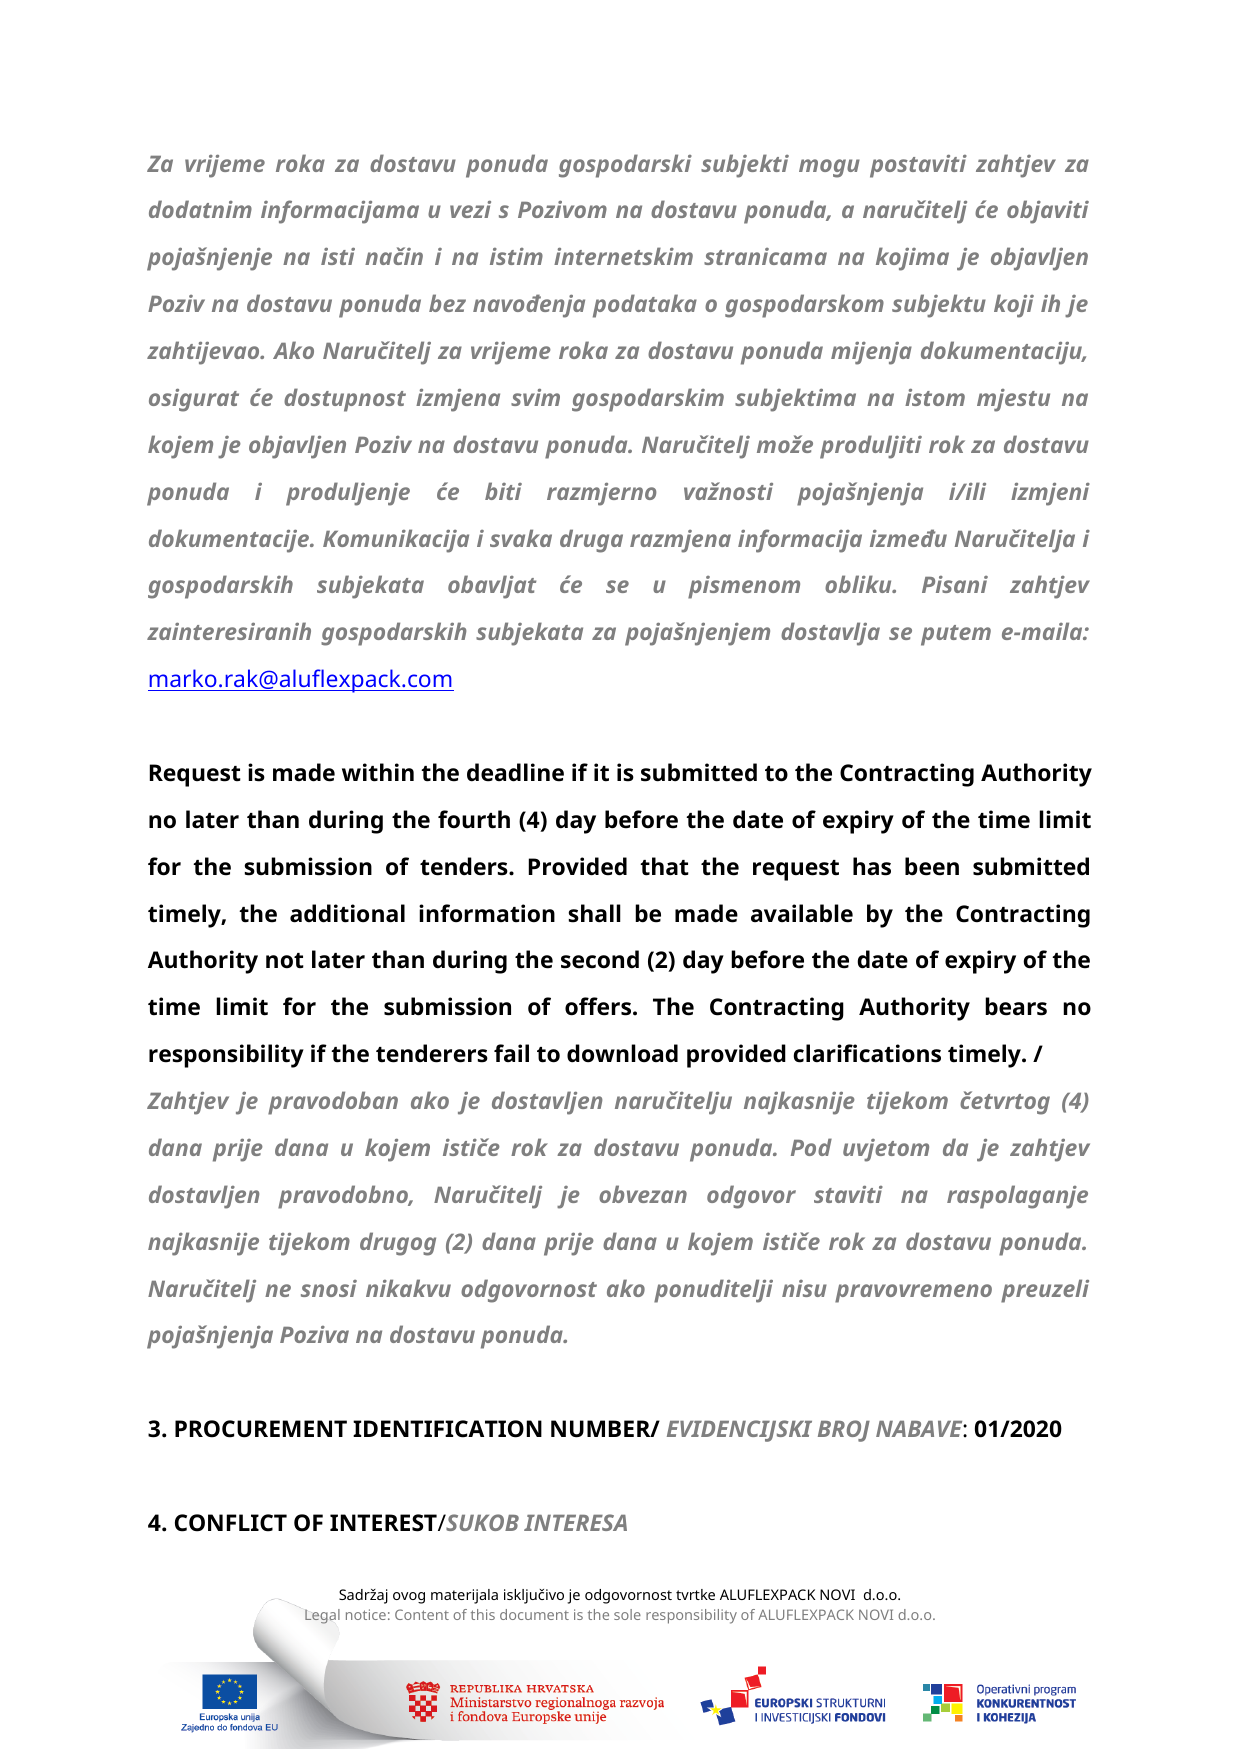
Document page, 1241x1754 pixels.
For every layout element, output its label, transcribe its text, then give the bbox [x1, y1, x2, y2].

picture [156, 1584, 1102, 1749]
text 4. CONFLICT OF INTEREST/SUKOB INTERESA [148, 1507, 1093, 1538]
text Request is made within the deadline if it is submitted to the Contracting Authority no later than during the fourth (4) day before the date of expiry of the time limit for the submission of tenders. Provided that the request has been submitted timely, the additional information shall be made available by the Contracting Authority not later than during the second (2) day before the date of expiry of the time limit for the submission of offers. The Contracting Authority bears no responsibility if the tenderers fail to download provided clarifications timely. / [148, 757, 1093, 1069]
text 3. PROCUREMENT IDENTIFICATION NUMBER/ EVIDENCIJSKI BROJ NABAVE: 01/2020 [148, 1413, 1093, 1444]
text Zahtjev je pravodoban ako je dostavljen naručitelju najkasnije tijekom četvrtog (4) dana prije dana u kojem ističe rok za dostavu ponuda. Pod uvjetom da je zahtjev dostavljen pravodobno, Naručitelj je obvezan odgovor staviti na raspolaganje najkasnije tijekom drugog (2) dana prije dana u kojem ističe rok za dostavu ponuda. Naručitelj ne snosi nikakvu odgovornost ako ponuditelji nisu pravovremeno preuzeli pojašnjenja Poziva na dostavu ponuda. [148, 1085, 1093, 1351]
text Za vrijeme roka za dostavu ponuda gospodarski subjekti mogu postaviti zahtjev za dodatnim informacijama u vezi s Pozivom na dostavu ponuda, a naručitelj će objaviti pojašnjenje na isti način i na istim internetskim stranicama na kojima je objavljen Poziv na dostavu ponuda bez navođenja podataka o gospodarskom subjektu koji ih je zahtijevao. Ako Naručitelj za vrijeme roka za dostavu ponuda mijenja dokumentaciju, osigurat će dostupnost izmjena svim gospodarskim subjektima na istom mjestu na kojem je objavljen Poziv na dostavu ponuda. Naručitelj može produljiti rok za dostavu ponuda i produljenje će biti razmjerno važnosti pojašnjenja i/ili izmjeni dokumentacije. Komunikacija i svaka druga razmjena informacija između Naručitelja i gospodarskih subjekata obavljat će se u pismenom obliku. Pisani zahtjev zainteresiranih gospodarskih subjekata za pojašnjenjem dostavlja se putem e-maila: marko.rak@aluflexpack.com [148, 148, 1093, 694]
